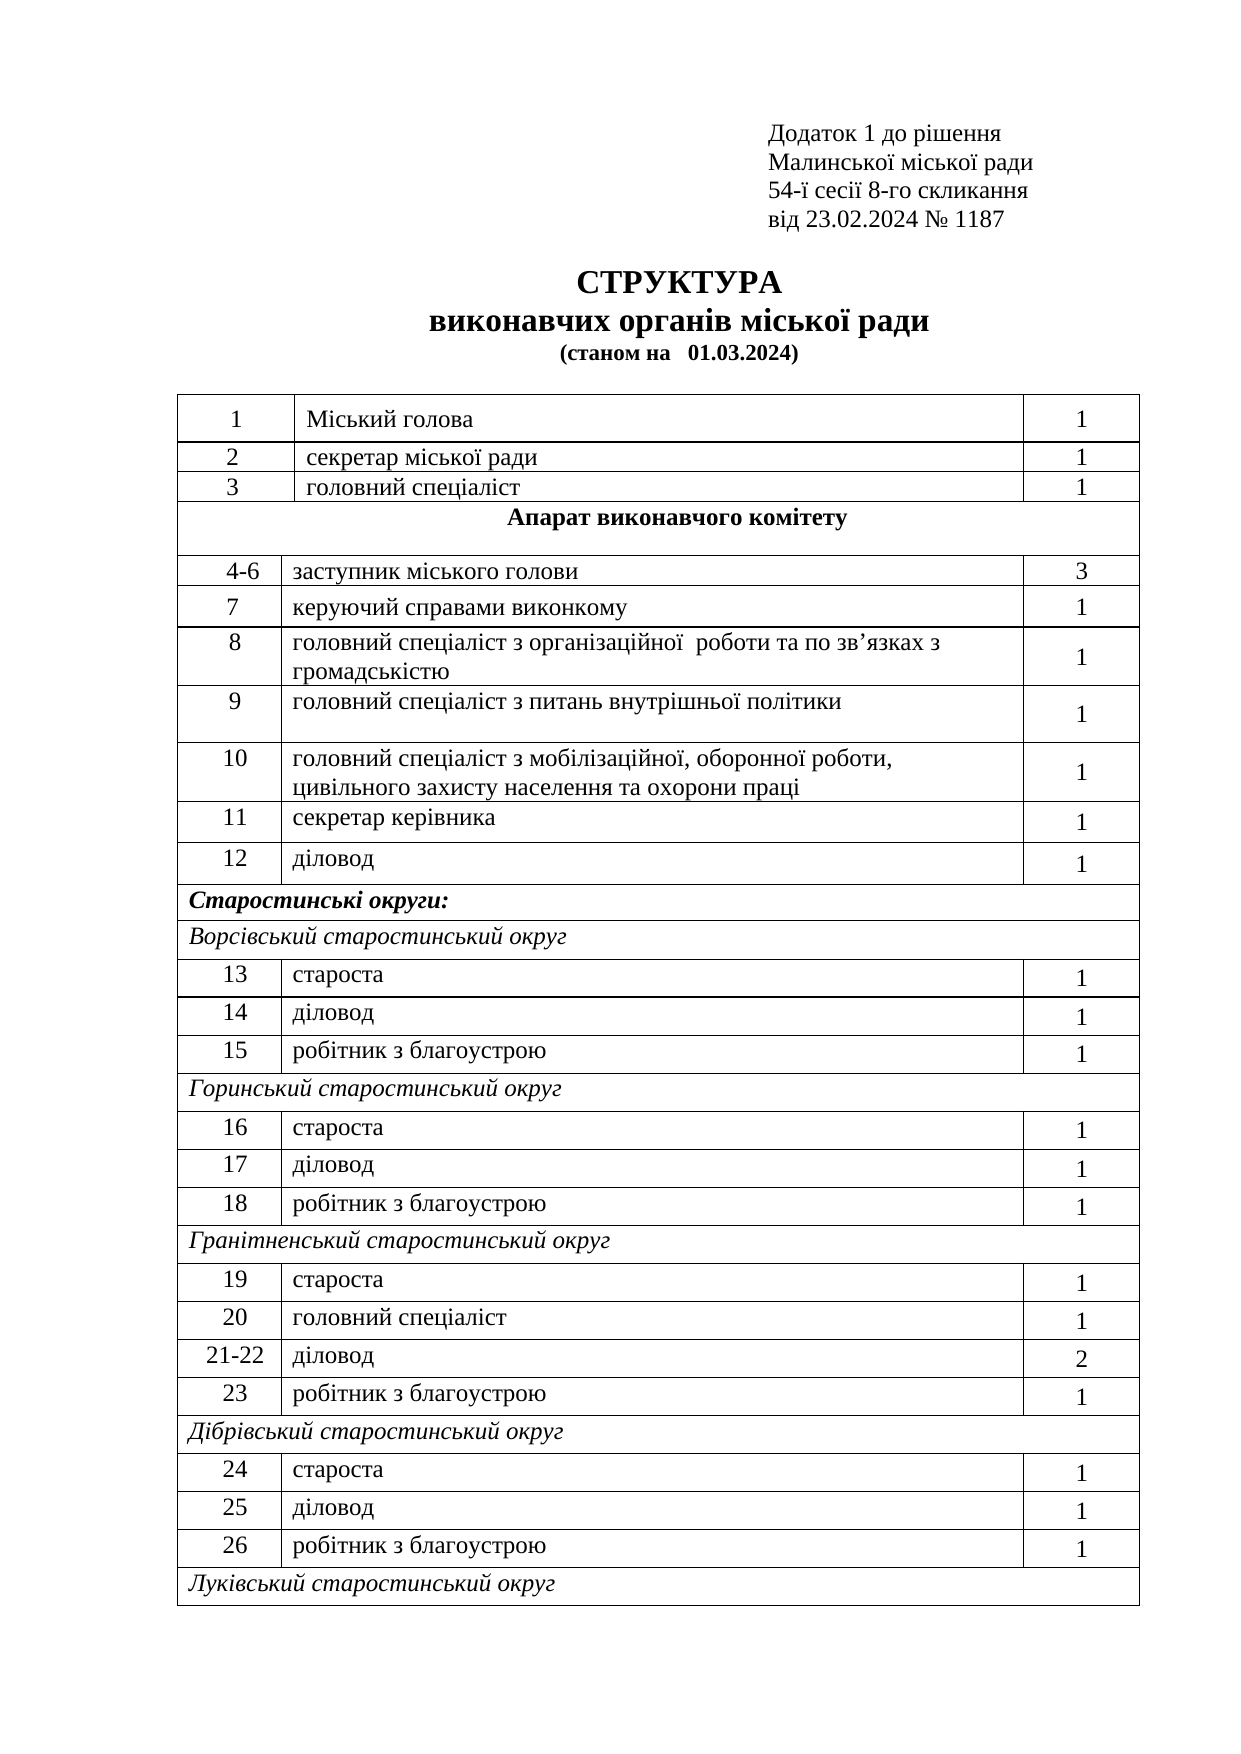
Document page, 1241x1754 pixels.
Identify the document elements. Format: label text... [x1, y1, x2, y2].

table_cell Дібрівський старостинський округ [178, 1416, 1139, 1453]
table_cell староста [282, 1454, 1023, 1491]
table_cell 14 [178, 998, 281, 1034]
table_cell Луківський старостинський округ [178, 1568, 1139, 1605]
table_cell робітник з благоустрою [282, 1378, 1023, 1415]
table_cell 1 [1024, 743, 1139, 801]
text від 23.02.2024 № 1187 [768, 204, 1181, 233]
table_cell Cтаростинські округи: [178, 885, 1139, 920]
table_cell 1 [1024, 686, 1139, 742]
table_cell 16 [178, 1112, 281, 1148]
table_cell Гранітненський старостинський округ [178, 1226, 1139, 1263]
table_cell староста [282, 1112, 1023, 1148]
table_cell 23 [178, 1378, 281, 1415]
table_cell секретар керівника [282, 802, 1023, 842]
table_cell секретар міської ради [295, 443, 1023, 471]
table_cell 1 [1024, 628, 1139, 685]
table_cell 24 [178, 1454, 281, 1491]
table_cell 7 [178, 586, 281, 626]
table_cell 1 [1024, 472, 1139, 501]
table_cell головний спеціаліст з організаційної роботи та по зв’язках з громадськістю [282, 628, 1023, 685]
table_cell 11 [178, 802, 281, 842]
table_cell 13 [178, 960, 281, 996]
table_cell робітник з благоустрою [282, 1036, 1023, 1072]
text СТРУКТУРА [177, 262, 1181, 300]
table_cell Горинський старостинський округ [178, 1074, 1139, 1111]
table_cell 1 [1024, 960, 1139, 996]
table_cell 2 [178, 443, 294, 471]
table_cell керуючий справами виконкому [282, 586, 1023, 626]
table_cell головний спеціаліст з питань внутрішньої політики [282, 686, 1023, 742]
table_cell робітник з благоустрою [282, 1188, 1023, 1224]
table_cell головний спеціаліст [282, 1302, 1023, 1339]
table_cell 4-6 [178, 556, 281, 584]
table_cell діловод [282, 843, 1023, 884]
table_cell 1 [1024, 802, 1139, 842]
table_cell 1 [1024, 1302, 1139, 1339]
table_cell 1 [1024, 1036, 1139, 1072]
table_cell 1 [1024, 1454, 1139, 1491]
table_cell 26 [178, 1530, 281, 1567]
table_cell 1 [1024, 1264, 1139, 1301]
table_cell 1 [1024, 443, 1139, 471]
table_header 1 [1024, 395, 1139, 441]
table_cell головний спеціаліст [295, 472, 1023, 501]
table_cell 1 [1024, 1378, 1139, 1415]
table_cell 1 [1024, 1188, 1139, 1224]
table_cell 19 [178, 1264, 281, 1301]
table_cell 12 [178, 843, 281, 884]
text виконавчих органів міської ради [177, 300, 1181, 338]
table_cell 1 [1024, 1492, 1139, 1529]
table_cell 10 [178, 743, 281, 801]
table_cell 1 [1024, 843, 1139, 884]
table_cell 1 [1024, 1112, 1139, 1148]
table_cell 1 [1024, 1150, 1139, 1187]
table_cell діловод [282, 998, 1023, 1034]
text Додаток 1 до рішення [768, 118, 1181, 147]
table_cell 9 [178, 686, 281, 742]
text (станом на 01.03.2024) [177, 338, 1181, 365]
table_cell 1 [1024, 998, 1139, 1034]
table_cell заступник міського голови [282, 556, 1023, 584]
table_cell 20 [178, 1302, 281, 1339]
table_cell 1 [1024, 1530, 1139, 1567]
table_cell діловод [282, 1150, 1023, 1187]
table_cell 15 [178, 1036, 281, 1072]
text Малинської міської ради 54-ї сесії 8-го скликання [768, 147, 1181, 204]
table_cell 25 [178, 1492, 281, 1529]
table_cell 18 [178, 1188, 281, 1224]
table_cell робітник з благоустрою [282, 1530, 1023, 1567]
table_cell 3 [178, 472, 294, 501]
table_cell 3 [1024, 556, 1139, 584]
table_header Міський голова [295, 395, 1023, 441]
table_cell староста [282, 960, 1023, 996]
table_cell Апарат виконавчого комітету [178, 502, 1139, 555]
table_header 1 [178, 395, 294, 441]
table_cell діловод [282, 1492, 1023, 1529]
table_cell 2 [1024, 1340, 1139, 1377]
table_cell 21-22 [178, 1340, 281, 1377]
table_cell 1 [1024, 586, 1139, 626]
table_cell староста [282, 1264, 1023, 1301]
table_cell головний спеціаліст з мобілізаційної, оборонної роботи, цивільного захисту населення та охорони праці [282, 743, 1023, 801]
table_cell діловод [282, 1340, 1023, 1377]
table_cell 8 [178, 628, 281, 685]
table_cell Ворсівський старостинський округ [178, 921, 1139, 958]
table_cell 17 [178, 1150, 281, 1187]
